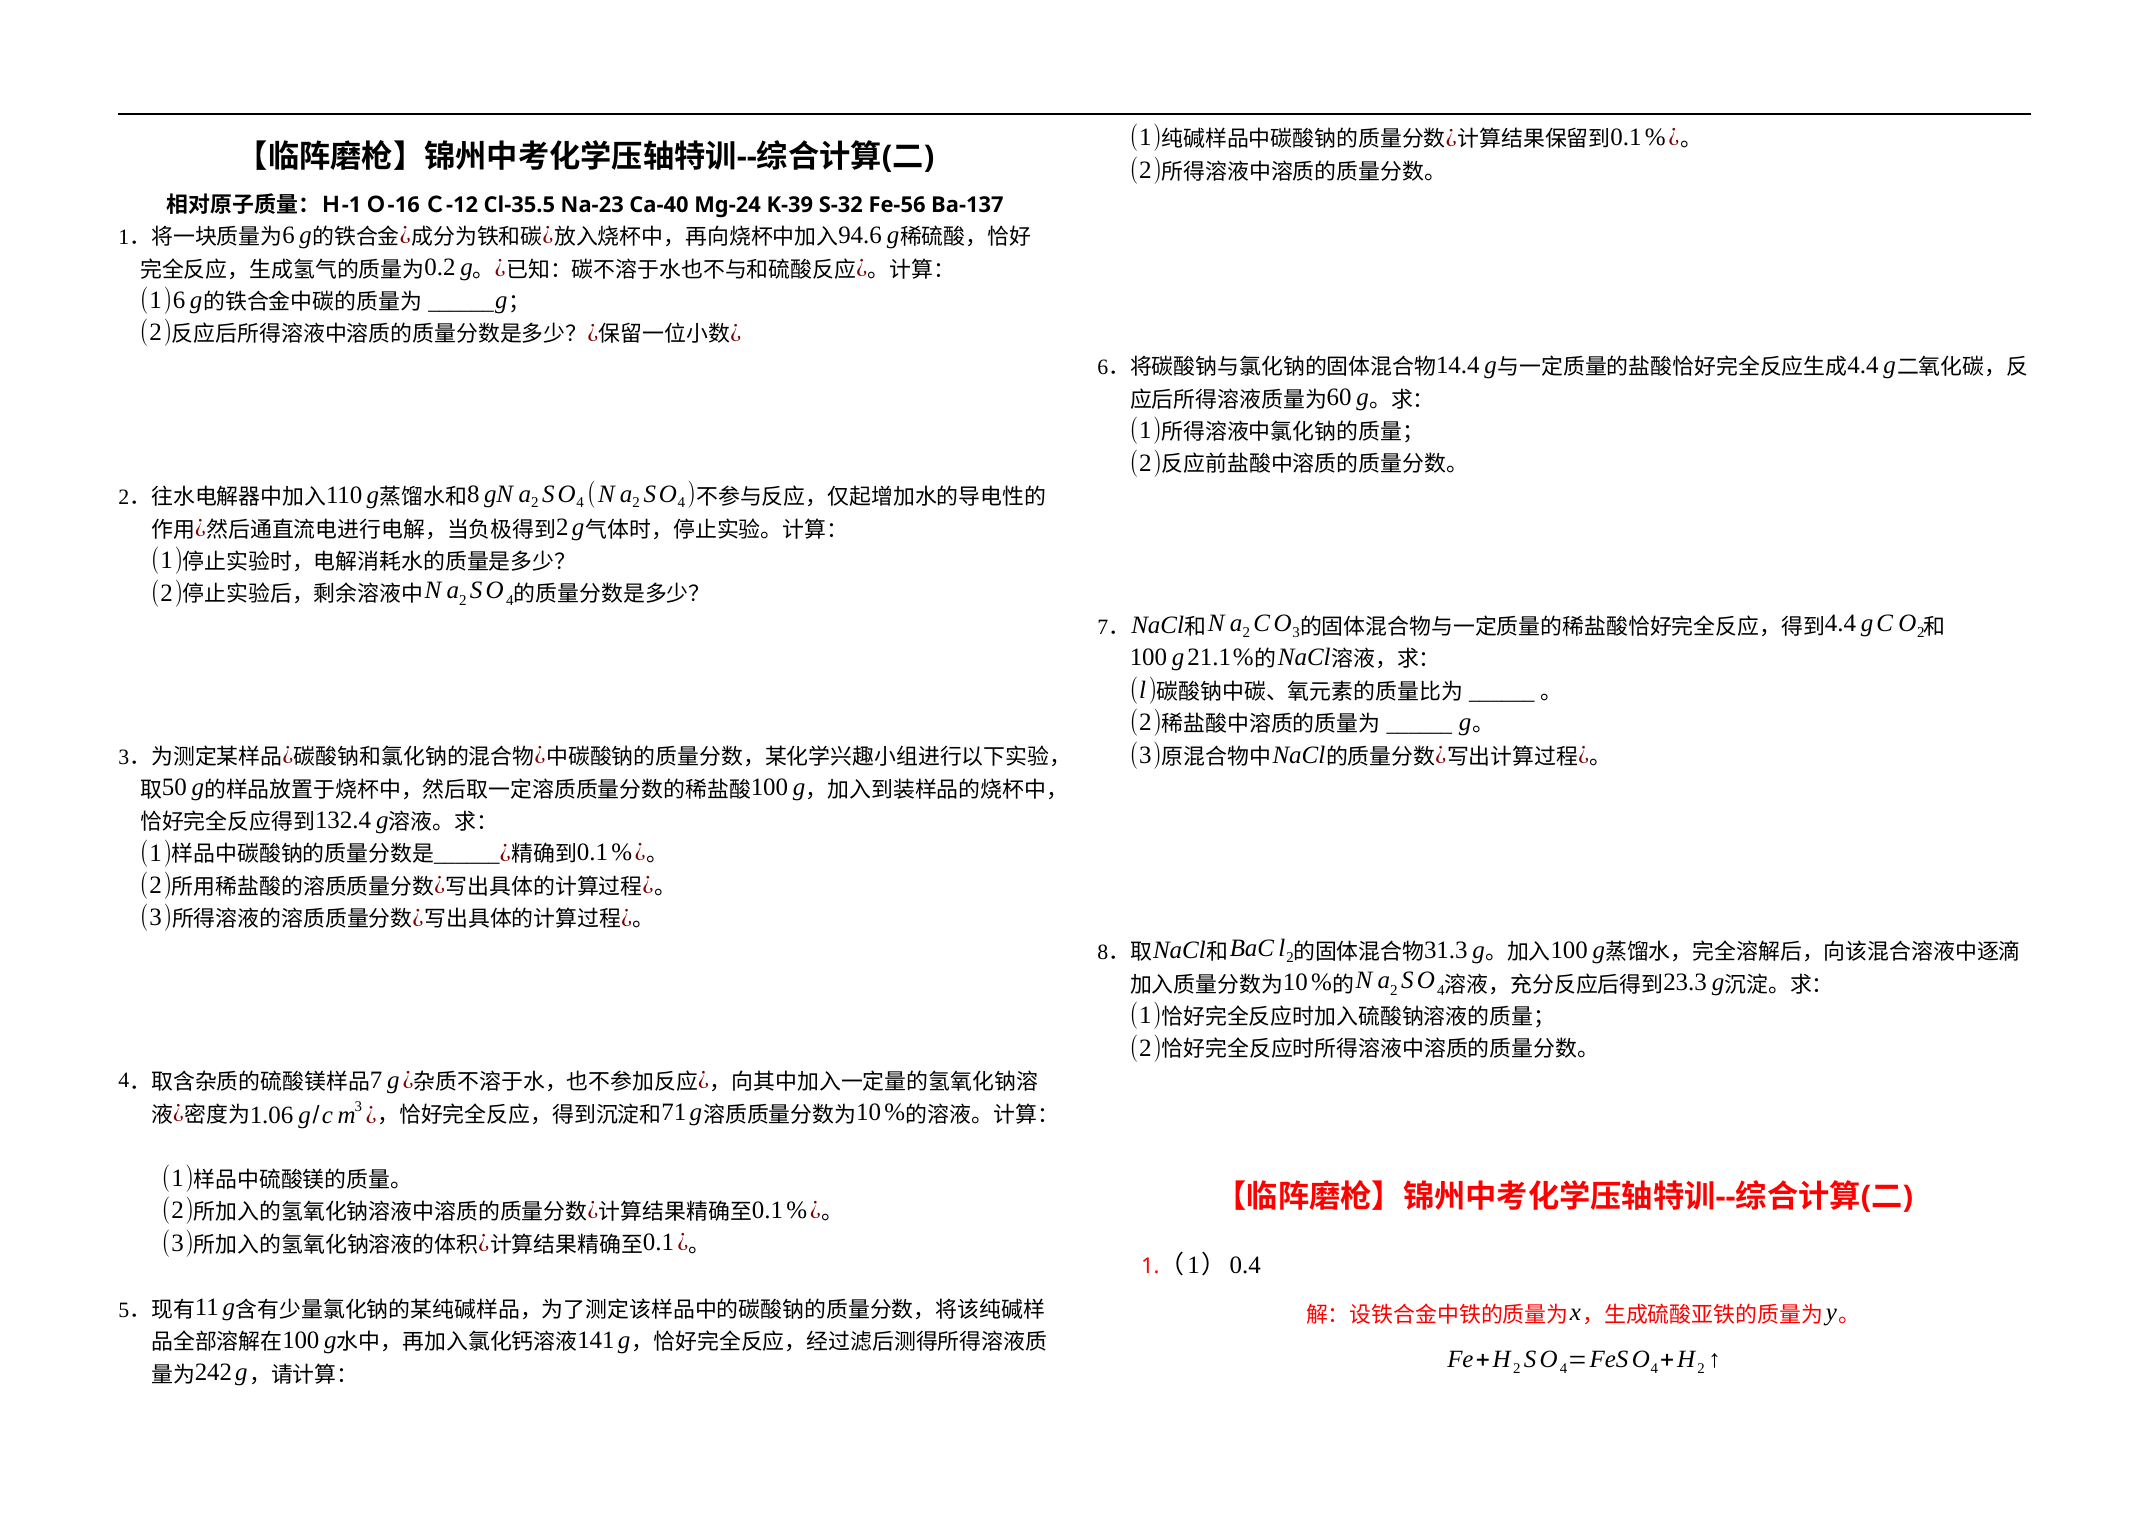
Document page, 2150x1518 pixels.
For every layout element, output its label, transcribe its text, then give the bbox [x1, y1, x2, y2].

text 8．取和的固体混合物。加入蒸馏水，完全溶解后，向该混合溶液中逐滴加入质量分数为的溶液，充分反应后得到沉淀。求： 恰好完全反应时加入硫酸钠溶液的质量； 恰好完全反应时所得溶液中溶质的质量分数。 [1097, 934, 2031, 1064]
text 样品中硫酸镁的质量。 [162, 1161, 1053, 1194]
text 5．现有含有少量氯化钠的某纯碱样品，为了测定该样品中的碳酸钠的质量分数，将该纯碱样品全部溶解在水中，再加入氯化钙溶液，恰好完全反应，经过滤后测得所得溶液质量为，请计算： 纯碱样品中碳酸钠的质量分数计算结果保留到。 所得溶液中溶质的质量分数。 [118, 1291, 1053, 1389]
text 解：设铁合金中铁的质量为，生成硫酸亚铁的质量为。 铁合金的含碳的量为：；故填：； 反应后溶液中溶质的质量分数为 答：反应后所得溶液中溶质的质量分数是。 2.设分解的水的质量为 剩余溶液中的质量分数为 答：停止实验时，电解消耗水的质量是； 停止实验后，剩余溶液中的质量分数是。 [1141, 1296, 2031, 1378]
text 所加入的氢氧化钠溶液中溶质的质量分数计算结果精确至。 [162, 1194, 1053, 1226]
text 【临阵磨枪】锦州中考化学压轴特训--综合计算(二) [1097, 1161, 2031, 1226]
text 1. [1141, 1249, 2031, 1281]
text 2．往水电解器中加入蒸馏水和不参与反应，仅起增加水的导电性的作用然后通直流电进行电解，当负极得到气体时，停止实验。计算： 停止实验时，电解消耗水的质量是多少？ 停止实验后，剩余溶液中的质量分数是多少？ [118, 479, 1053, 609]
text 7．和的固体混合物与一定质量的稀盐酸恰好完全反应，得到和的溶液，求： 碳酸钠中碳、氧元素的质量比为 ______ 。 稀盐酸中溶质的质量为 ______ 。 原混合物中的质量分数写出计算过程。 [1097, 609, 2031, 771]
text 相对原子质量：Ｈ-1Ｏ-16Ｃ-12 Cl-35.5 Na-23 Ca-40 Mg-24 K-39 S-32 Fe-56 Ba-137 [118, 186, 1053, 219]
text 5．现有含有少量氯化钠的某纯碱样品，为了测定该样品中的碳酸钠的质量分数，将该纯碱样品全部溶解在水中，再加入氯化钙溶液，恰好完全反应，经过滤后测得所得溶液质量为，请计算： 纯碱样品中碳酸钠的质量分数计算结果保留到。 所得溶液中溶质的质量分数。 [1097, 121, 2031, 186]
text 6．将碳酸钠与氯化钠的固体混合物与一定质量的盐酸恰好完全反应生成二氧化碳，反应后所得溶液质量为。求： 所得溶液中氯化钠的质量； 反应前盐酸中溶质的质量分数。 [1097, 349, 2031, 479]
text 4．取含杂质的硫酸镁样品杂质不溶于水，也不参加反应，向其中加入一定量的氢氧化钠溶液密度为，恰好完全反应，得到沉淀和溶质质量分数为的溶液。计算： [118, 1064, 1053, 1161]
text 所加入的氢氧化钠溶液的体积计算结果精确至。 [162, 1226, 1053, 1259]
text 3．为测定某样品碳酸钠和氯化钠的混合物中碳酸钠的质量分数，某化学兴趣小组进行以下实验，取的样品放置于烧杯中，然后取一定溶质质量分数的稀盐酸，加入到装样品的烧杯中，恰好完全反应得到溶液。求： 样品中碳酸钠的质量分数是______精确到。 所用稀盐酸的溶质质量分数写出具体的计算过程。 所得溶液的溶质质量分数写出具体的计算过程。 [118, 739, 1053, 934]
text 1．将一块质量为的铁合金成分为铁和碳放入烧杯中，再向烧杯中加入稀硫酸，恰好完全反应，生成氢气的质量为。已知：碳不溶于水也不与和硫酸反应。计算： 的铁合金中碳的质量为 ______； 反应后所得溶液中溶质的质量分数是多少？保留一位小数 [118, 219, 1053, 349]
text 【临阵磨枪】锦州中考化学压轴特训--综合计算(二) [118, 121, 1053, 186]
